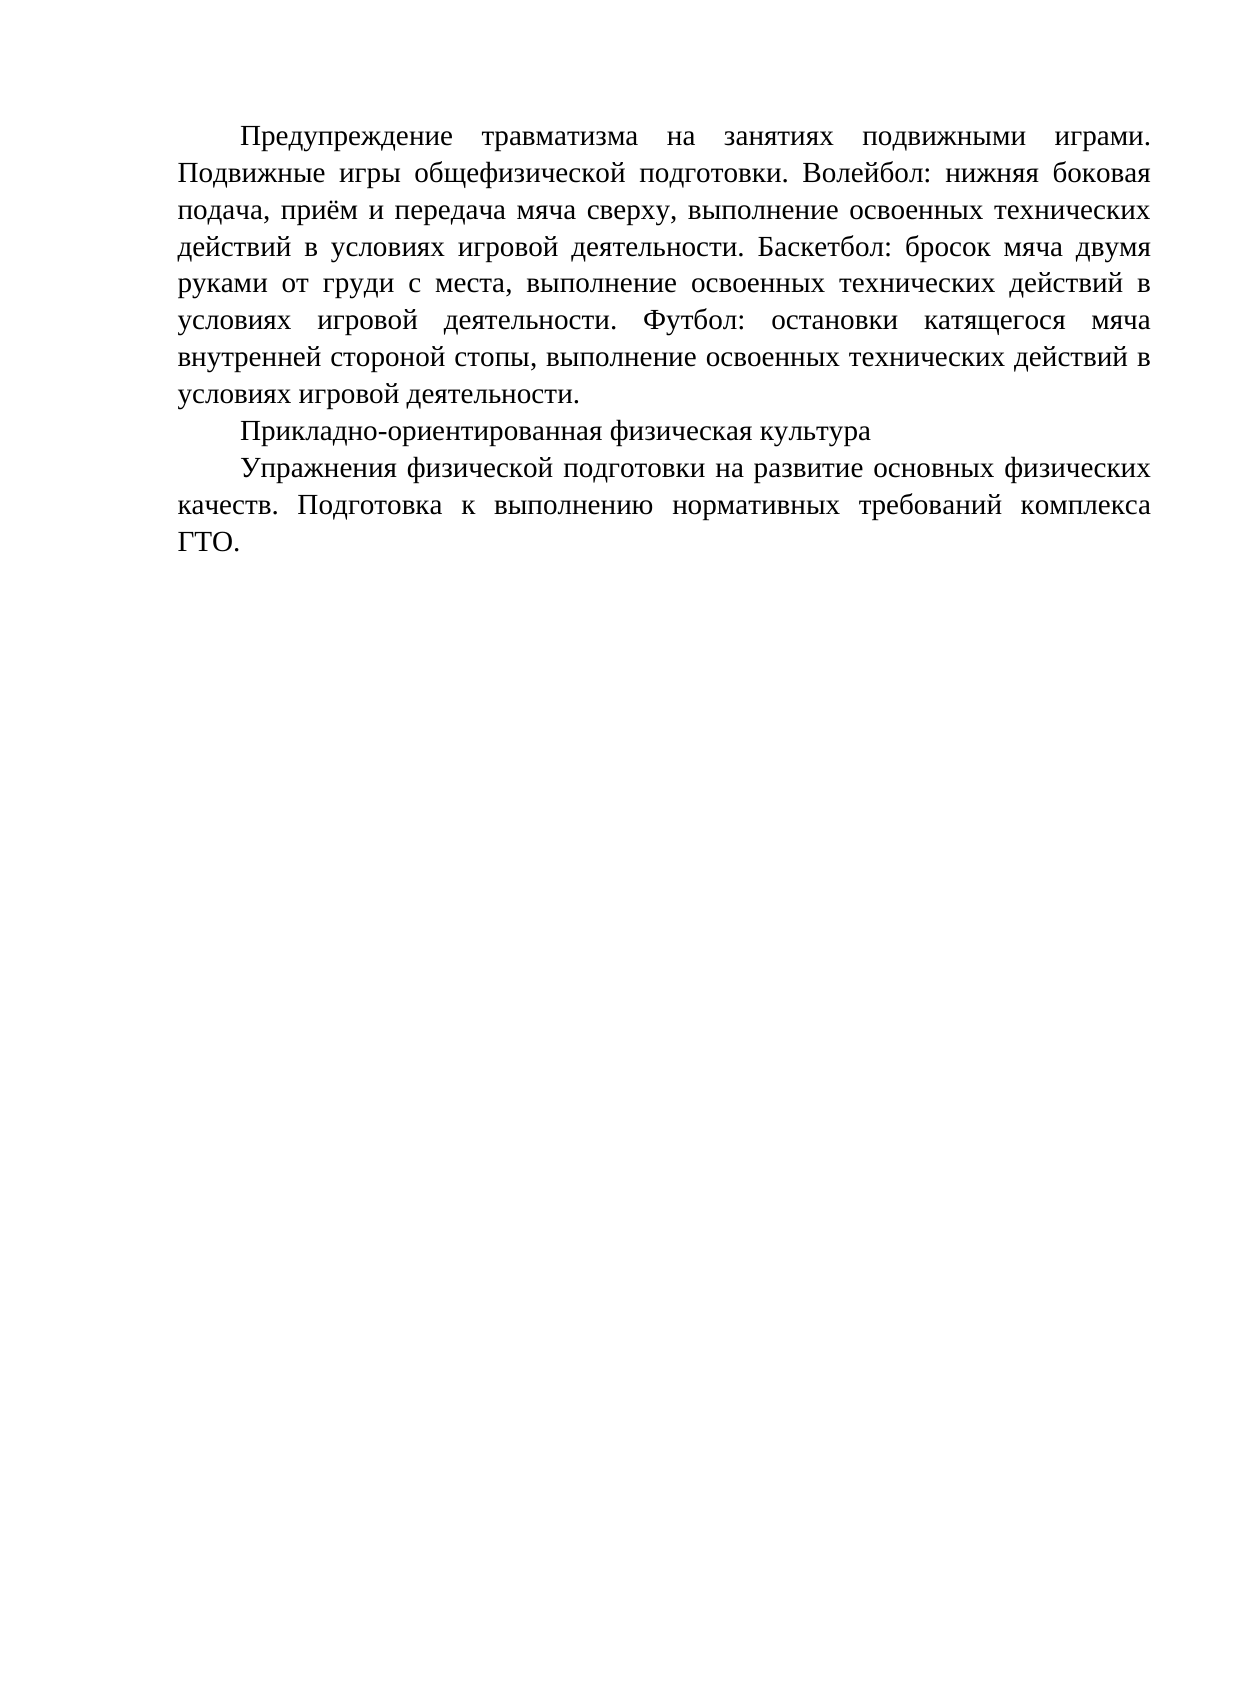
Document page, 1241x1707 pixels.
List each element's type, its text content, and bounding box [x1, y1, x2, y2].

text Предупреждение травматизма на занятиях подвижными играми. Подвижные игры общефизической подготовки. Волейбол: нижняя боковая подача, приём и передача мяча сверху, выполнение освоенных технических действий в условиях игровой деятельности. Баскетбол: бросок мяча двумя руками от груди с места, выполнение освоенных технических действий в условиях игровой деятельности. Футбол: остановки катящегося мяча внутренней стороной стопы, выполнение освоенных технических действий в условиях игровой деятельности. [177, 118, 1152, 410]
text Упражнения физической подготовки на развитие основных физических качеств. Подготовка к выполнению нормативных требований комплекса ГТО. [177, 450, 1152, 557]
text Прикладно-ориентированная физическая культура [177, 413, 1152, 447]
